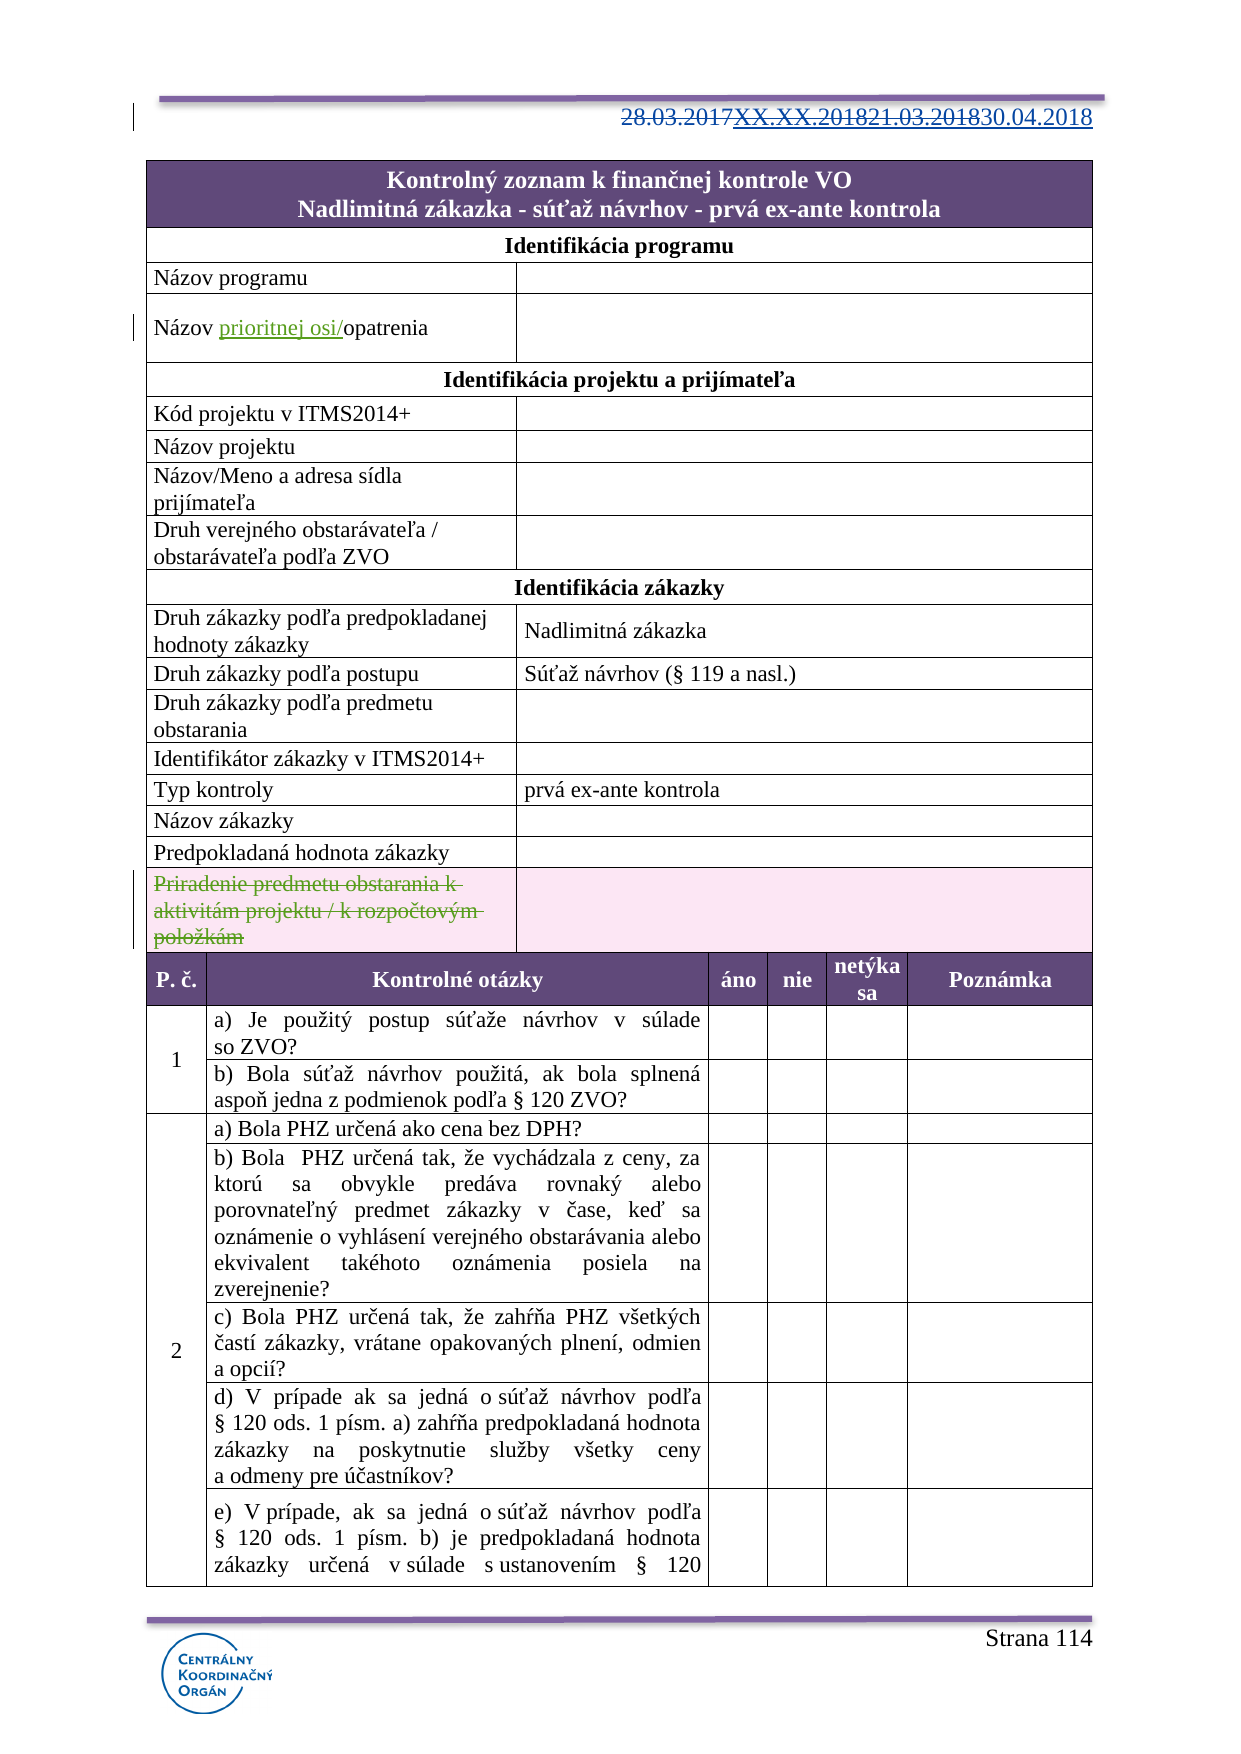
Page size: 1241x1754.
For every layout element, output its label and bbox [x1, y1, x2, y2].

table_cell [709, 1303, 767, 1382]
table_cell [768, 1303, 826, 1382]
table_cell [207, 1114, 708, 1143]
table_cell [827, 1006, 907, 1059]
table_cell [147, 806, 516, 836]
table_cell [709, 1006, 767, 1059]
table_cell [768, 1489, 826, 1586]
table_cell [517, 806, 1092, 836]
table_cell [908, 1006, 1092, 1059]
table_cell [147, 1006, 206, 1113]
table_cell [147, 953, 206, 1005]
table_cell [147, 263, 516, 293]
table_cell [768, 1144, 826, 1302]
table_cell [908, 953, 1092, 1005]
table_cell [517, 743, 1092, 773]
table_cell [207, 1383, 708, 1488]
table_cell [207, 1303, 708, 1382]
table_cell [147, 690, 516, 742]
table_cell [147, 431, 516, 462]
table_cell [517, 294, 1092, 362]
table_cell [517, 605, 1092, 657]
picture [159, 1631, 272, 1713]
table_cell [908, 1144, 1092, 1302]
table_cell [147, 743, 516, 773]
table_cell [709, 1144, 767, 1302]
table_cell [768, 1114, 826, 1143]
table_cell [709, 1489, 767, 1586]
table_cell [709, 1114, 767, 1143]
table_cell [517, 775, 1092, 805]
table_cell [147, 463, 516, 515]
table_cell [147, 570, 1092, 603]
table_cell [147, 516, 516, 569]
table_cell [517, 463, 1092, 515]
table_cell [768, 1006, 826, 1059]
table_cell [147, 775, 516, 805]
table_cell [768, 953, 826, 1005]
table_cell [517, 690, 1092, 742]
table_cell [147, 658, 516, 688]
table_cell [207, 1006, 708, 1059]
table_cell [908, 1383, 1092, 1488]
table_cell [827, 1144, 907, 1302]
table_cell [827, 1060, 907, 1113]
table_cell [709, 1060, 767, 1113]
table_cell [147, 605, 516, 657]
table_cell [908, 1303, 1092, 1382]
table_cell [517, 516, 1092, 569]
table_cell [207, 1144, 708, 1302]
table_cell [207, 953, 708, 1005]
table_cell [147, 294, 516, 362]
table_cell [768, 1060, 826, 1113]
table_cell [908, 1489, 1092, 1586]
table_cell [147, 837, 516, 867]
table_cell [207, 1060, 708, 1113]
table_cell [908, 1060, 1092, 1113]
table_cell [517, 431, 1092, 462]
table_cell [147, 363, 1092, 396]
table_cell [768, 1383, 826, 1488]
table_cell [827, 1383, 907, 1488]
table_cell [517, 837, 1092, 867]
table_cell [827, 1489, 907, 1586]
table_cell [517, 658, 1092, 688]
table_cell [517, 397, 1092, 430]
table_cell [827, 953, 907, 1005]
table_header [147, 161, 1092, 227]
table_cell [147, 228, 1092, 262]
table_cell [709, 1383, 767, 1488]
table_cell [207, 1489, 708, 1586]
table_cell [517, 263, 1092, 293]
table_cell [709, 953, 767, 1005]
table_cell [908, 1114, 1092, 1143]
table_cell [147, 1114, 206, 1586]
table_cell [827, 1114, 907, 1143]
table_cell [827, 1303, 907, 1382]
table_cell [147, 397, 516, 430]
